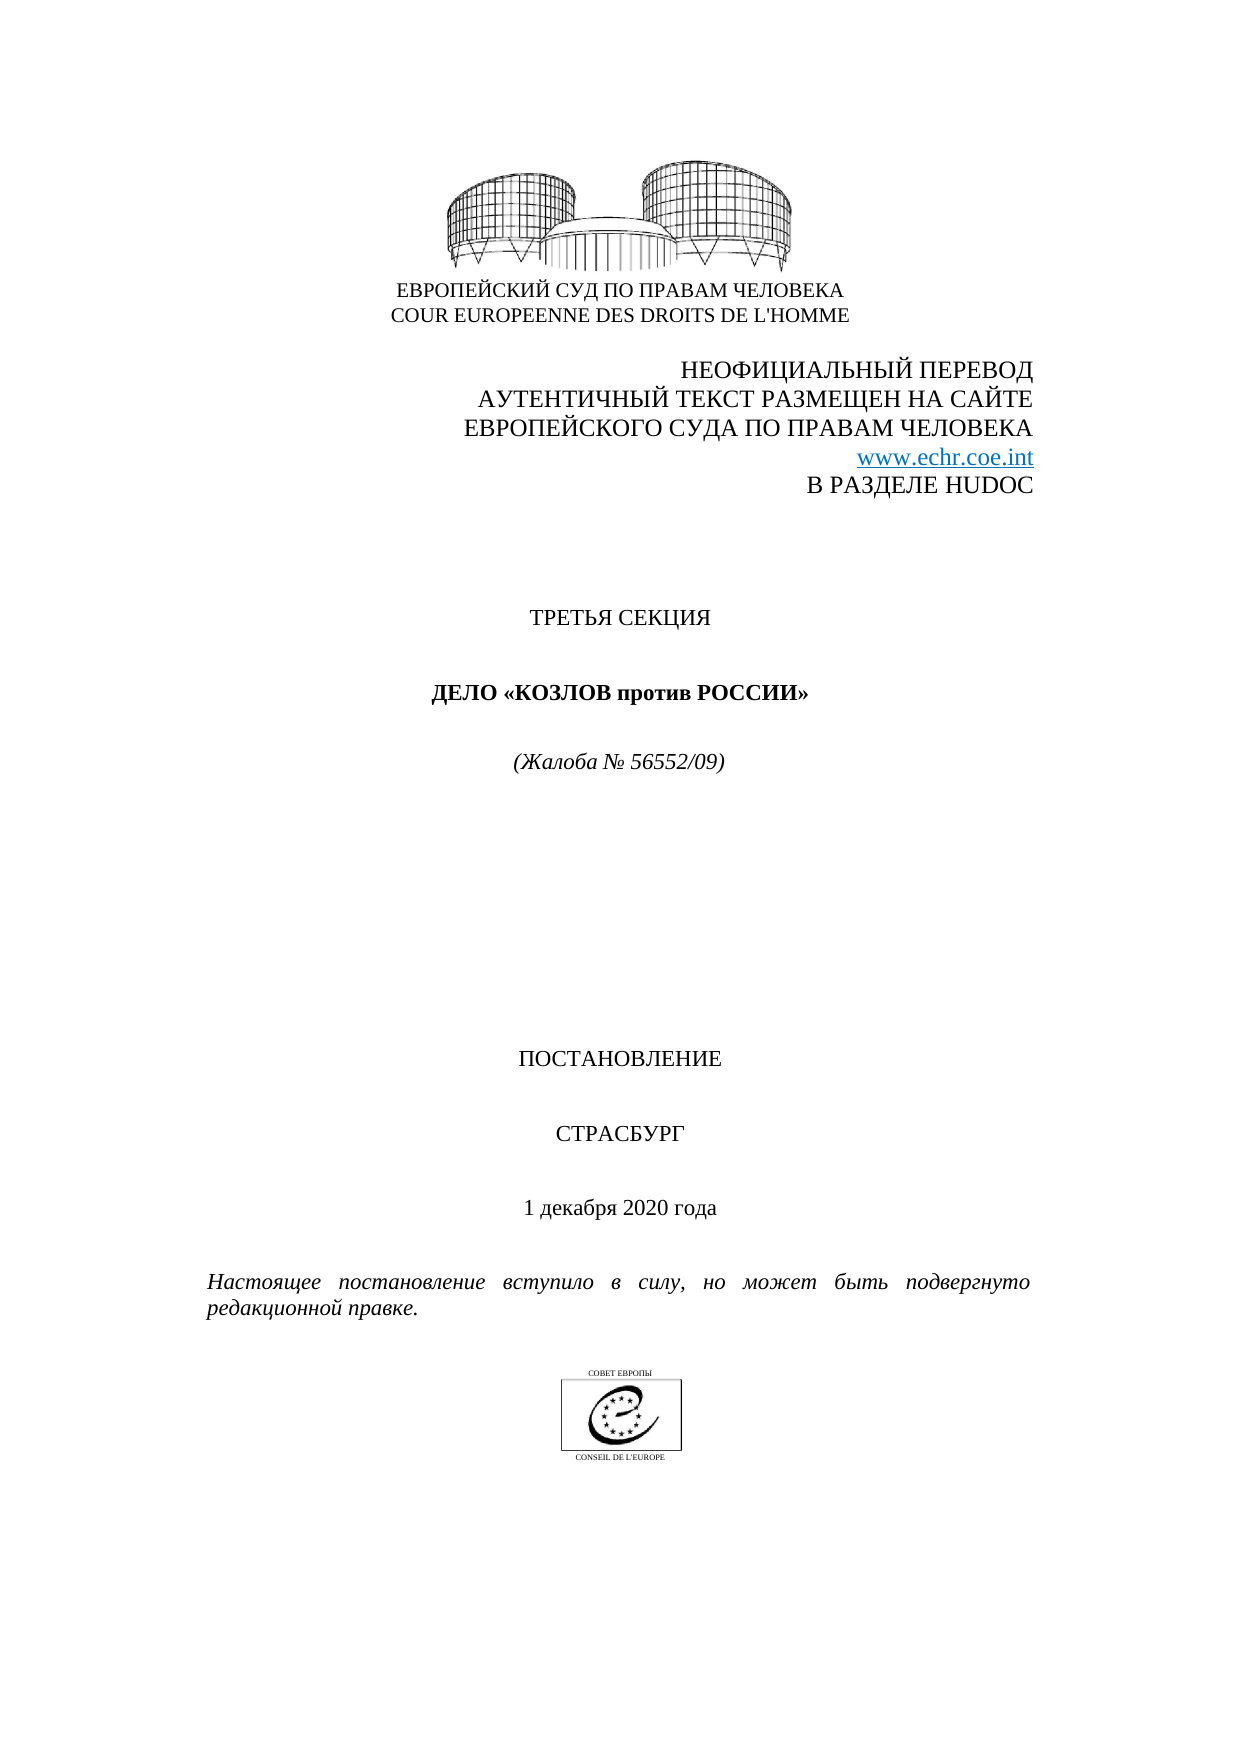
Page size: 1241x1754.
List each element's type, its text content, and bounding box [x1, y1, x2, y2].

picture [557, 1378, 684, 1453]
text ТРЕТЬЯ СЕКЦИЯ [207, 604, 1033, 631]
text НЕОФИЦИАЛЬНЫЙ ПЕРЕВОД [207, 355, 1033, 384]
text www.echr.coe.int [207, 442, 1033, 470]
text В РАЗДЕЛЕ HUDOC [207, 470, 1033, 499]
text ПОСТАНОВЛЕНИЕ [207, 1045, 1033, 1072]
text ЕВРОПЕЙСКИЙ СУД ПО ПРАВАМ ЧЕЛОВЕКА [207, 278, 1033, 302]
text АУТЕНТИЧНЫЙ ТЕКСТ РАЗМЕЩЕН НА САЙТЕ [207, 384, 1033, 413]
text COUR EUROPEENNE DES DROITS DE L'HOMME [207, 302, 1033, 327]
text 1 декабря 2020 года [207, 1194, 1033, 1220]
text СТРАСБУРГ [207, 1119, 1033, 1146]
text ЕВРОПЕЙСКОГО СУДА ПО ПРАВАМ ЧЕЛОВЕКА [207, 413, 1033, 442]
picture [428, 147, 812, 279]
text Настоящее постановление вступило в силу, но может быть подвергнуто редакционной правке. [207, 1268, 1033, 1321]
text ДЕЛО «КОЗЛОВ против РОССИИ» [207, 679, 1033, 705]
text (Жалоба № 56552/09) [207, 748, 1033, 774]
